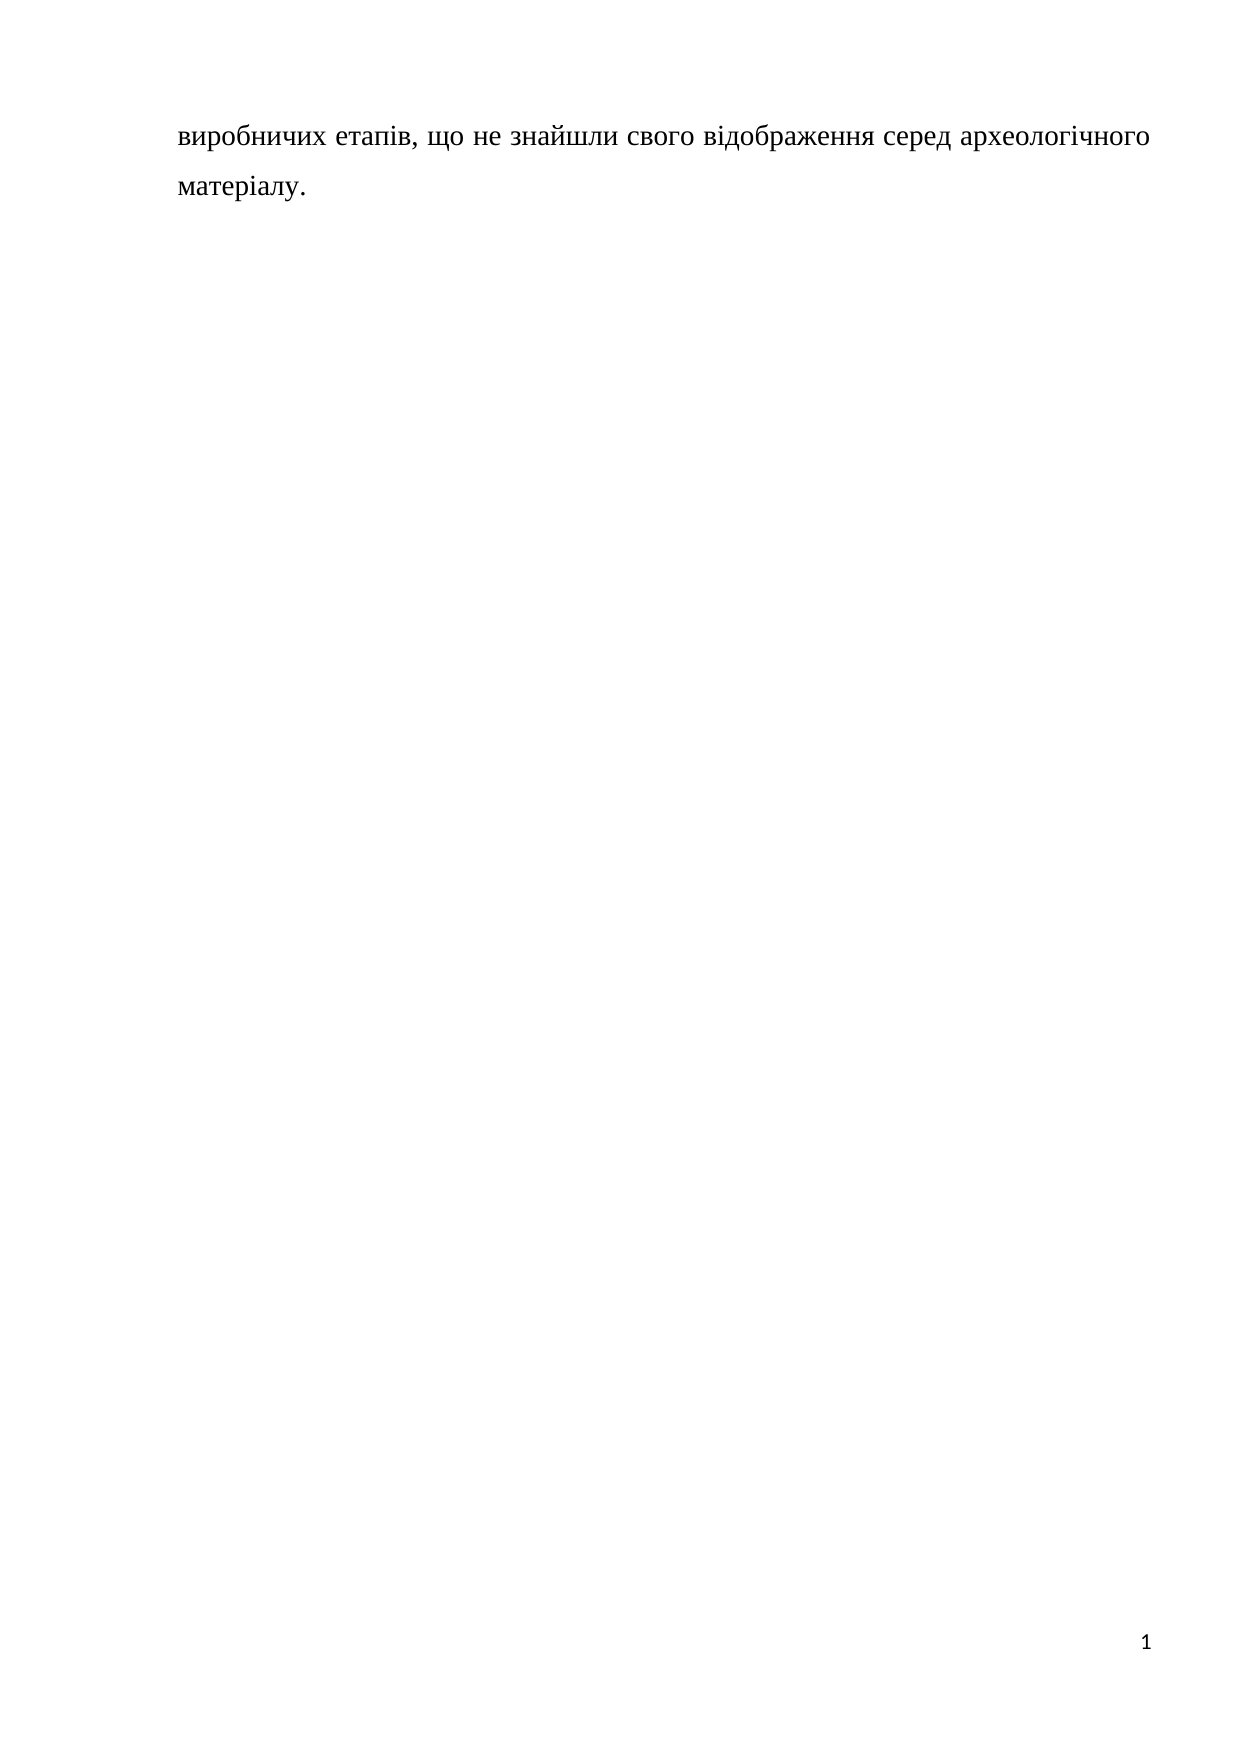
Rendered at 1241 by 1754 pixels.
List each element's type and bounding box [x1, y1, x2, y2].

text [177, 118, 1152, 202]
